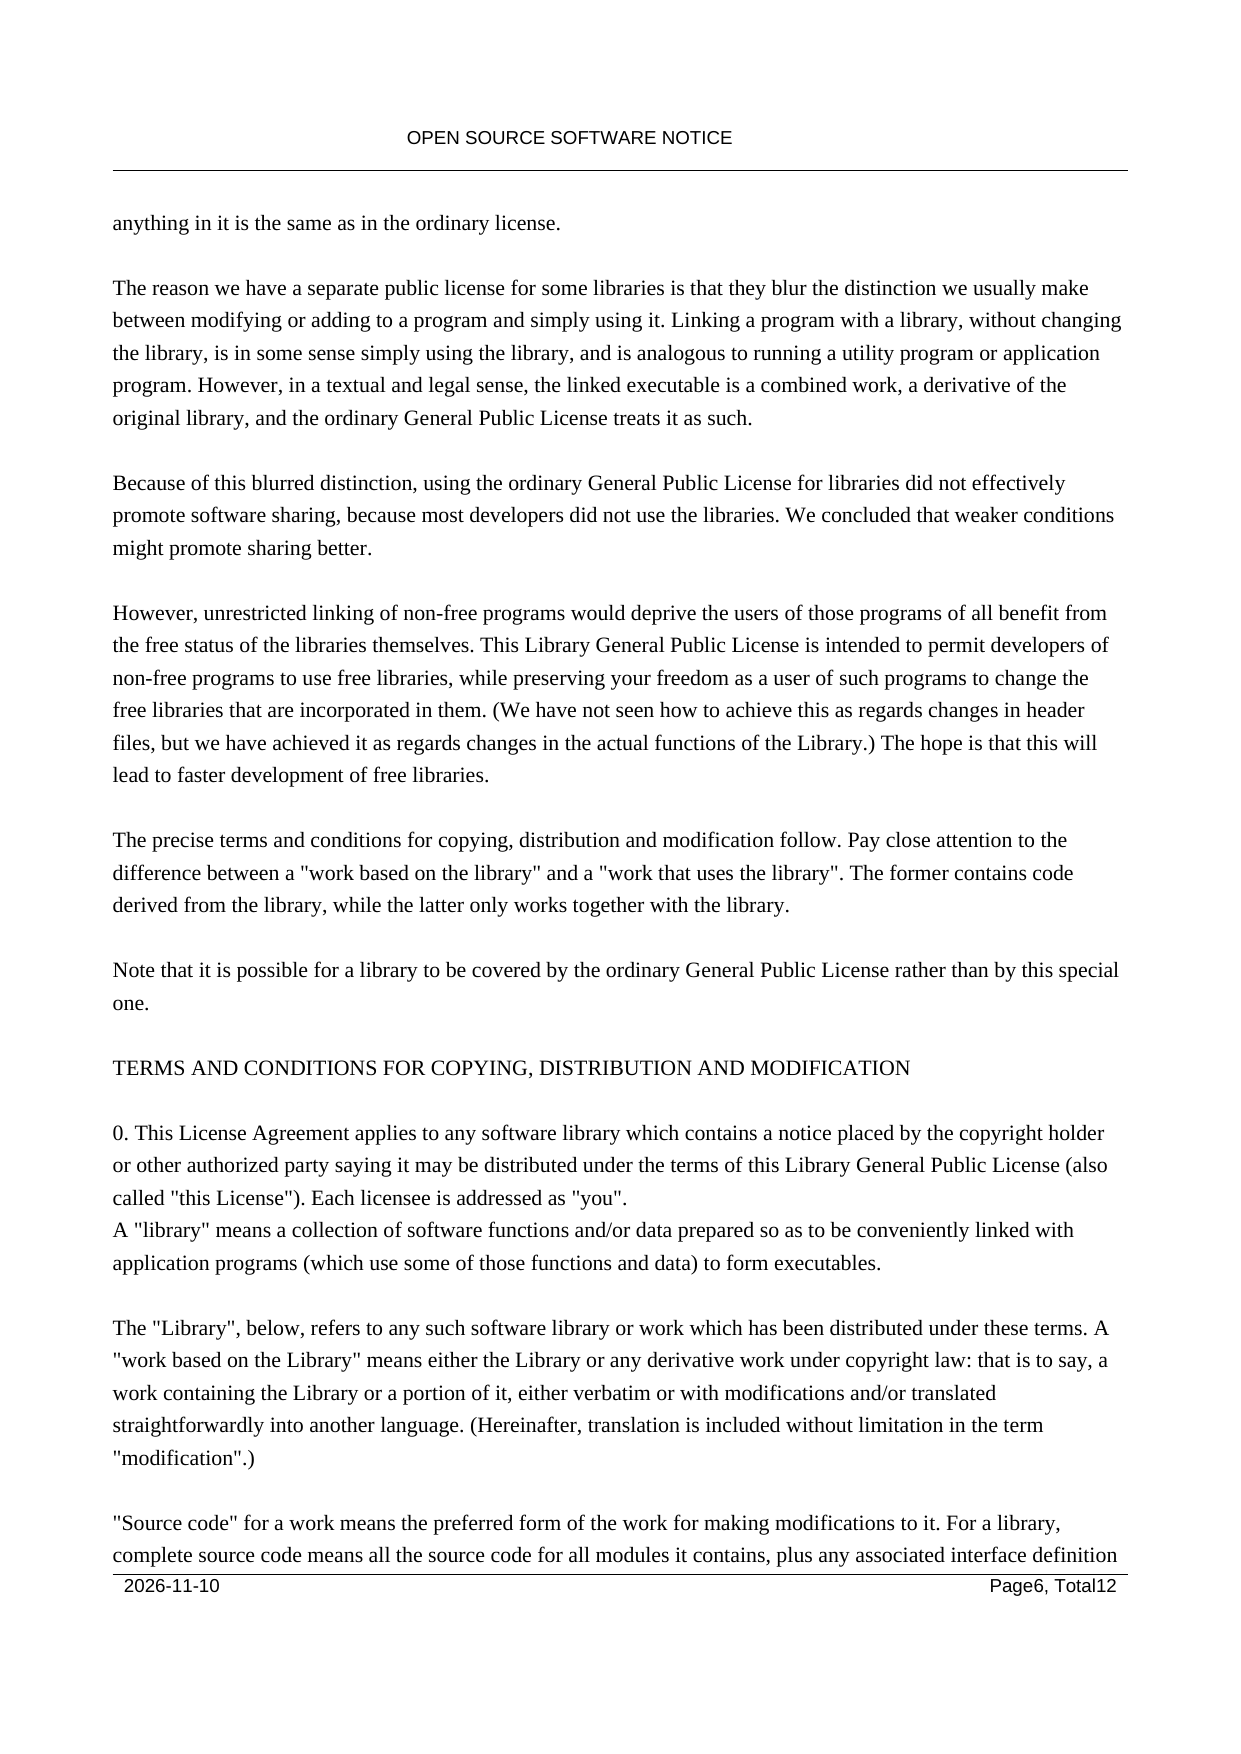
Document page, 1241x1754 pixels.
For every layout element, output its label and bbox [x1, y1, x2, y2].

text [112, 206, 1128, 1571]
